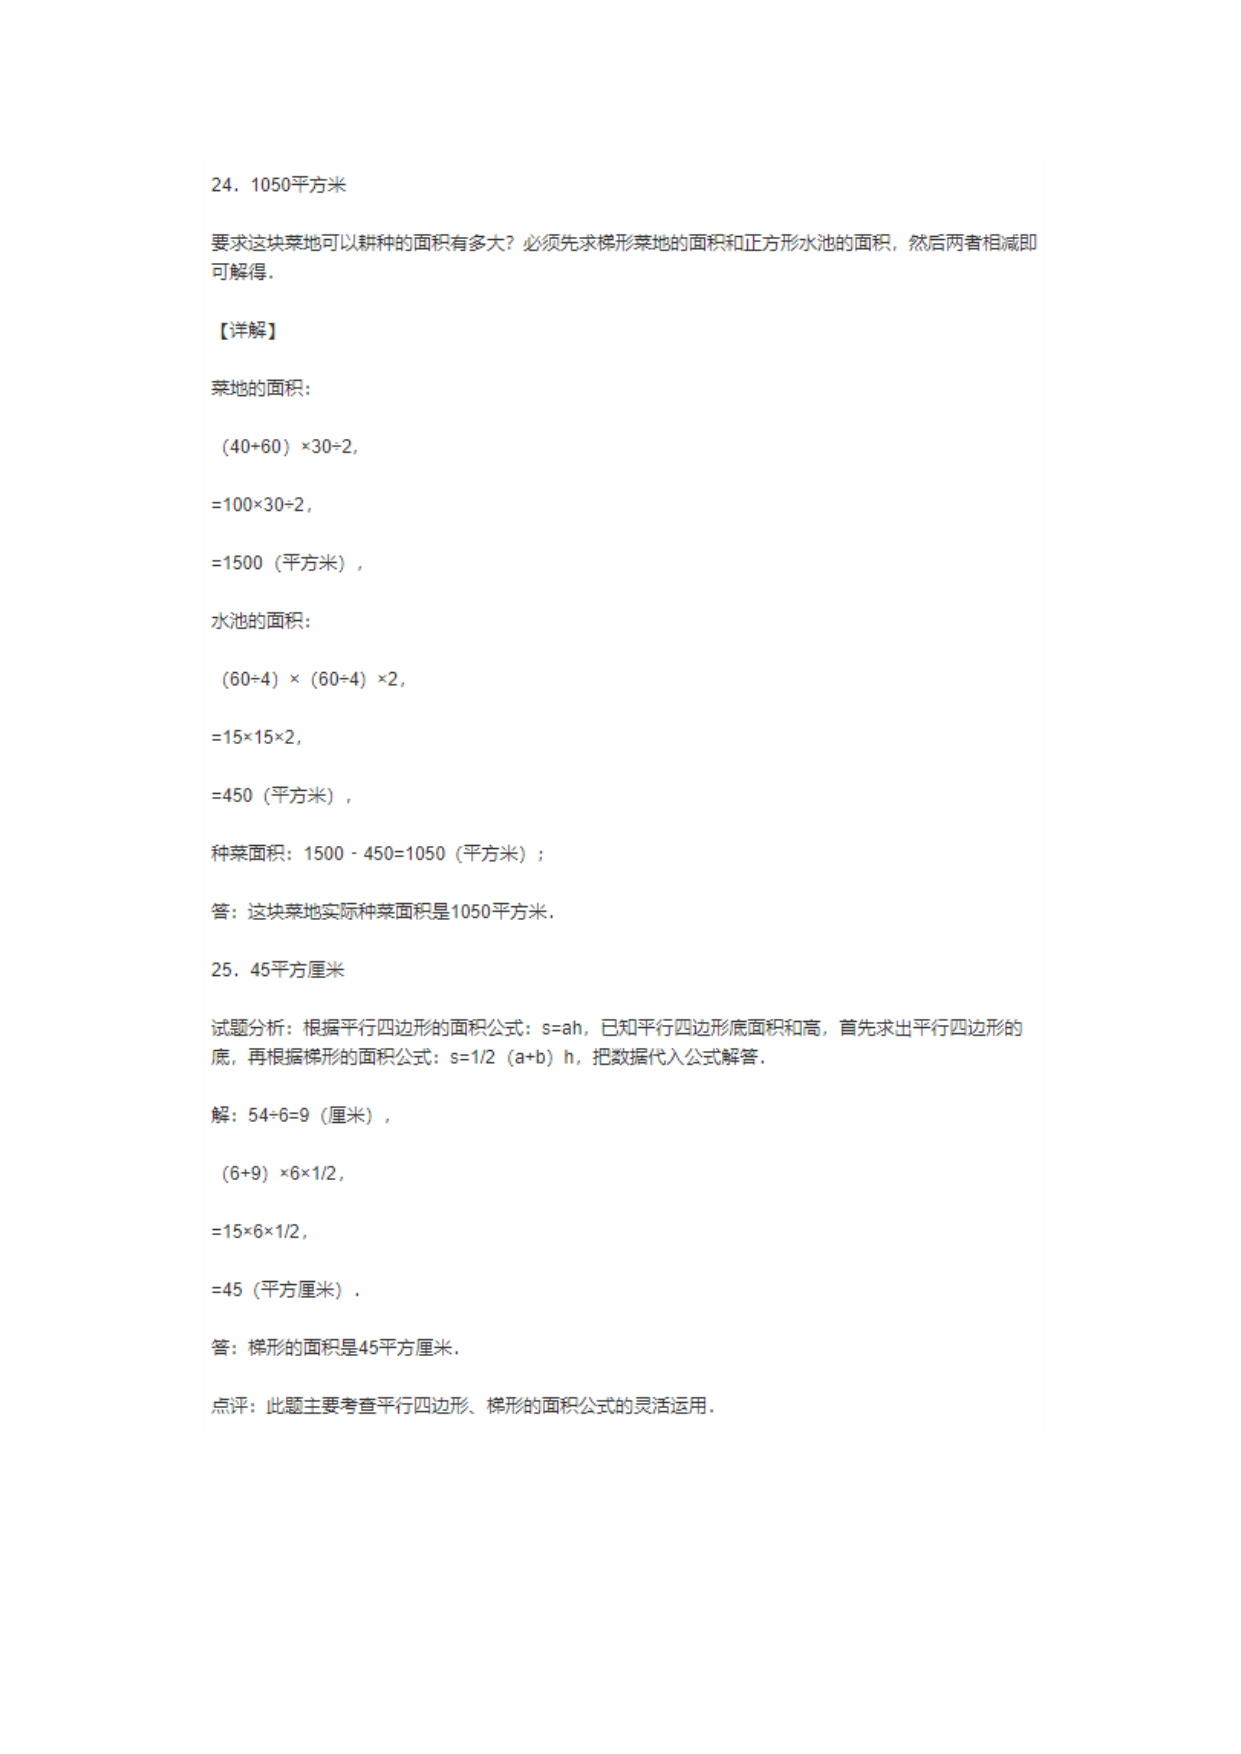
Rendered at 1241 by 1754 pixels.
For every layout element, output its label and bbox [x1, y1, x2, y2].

picture [187, 162, 1053, 1431]
